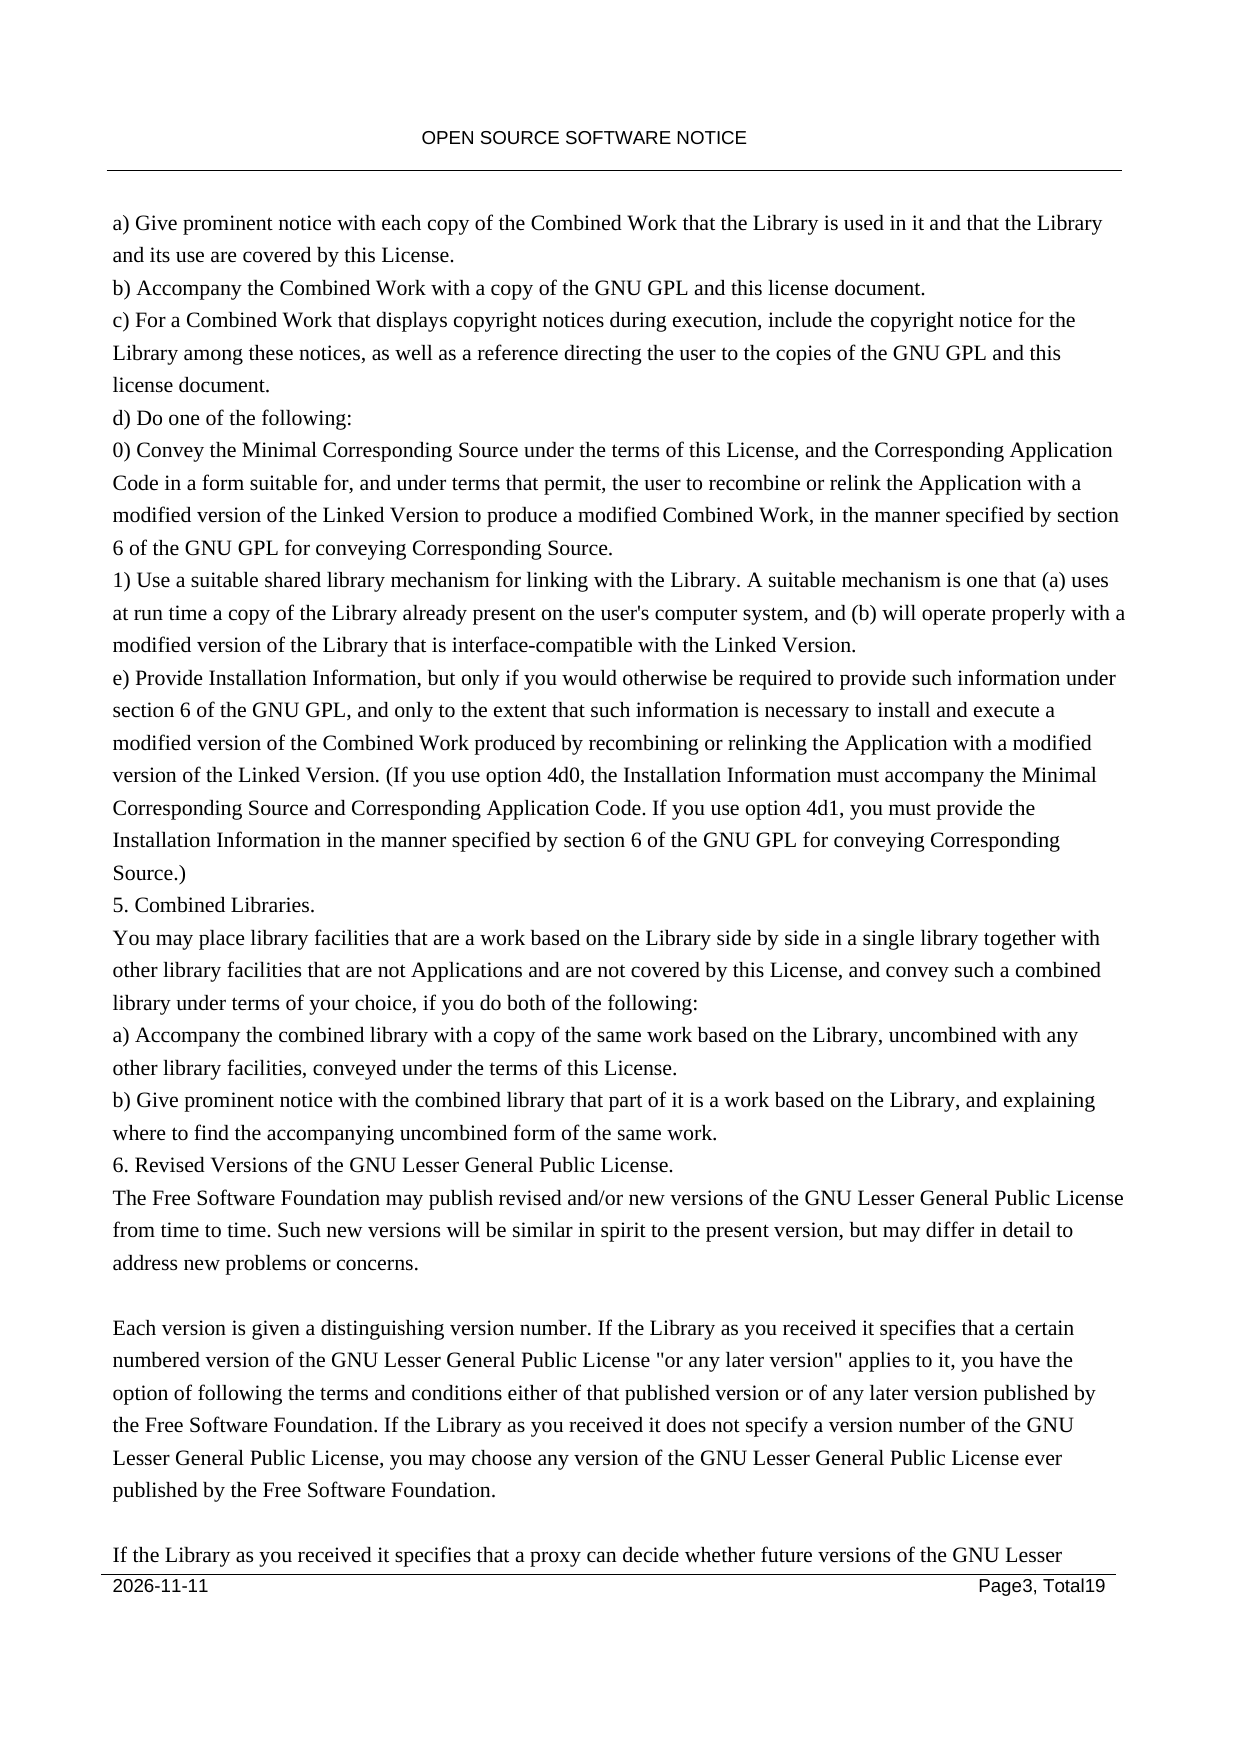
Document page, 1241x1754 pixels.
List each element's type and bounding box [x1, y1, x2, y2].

text [112, 206, 1128, 1571]
